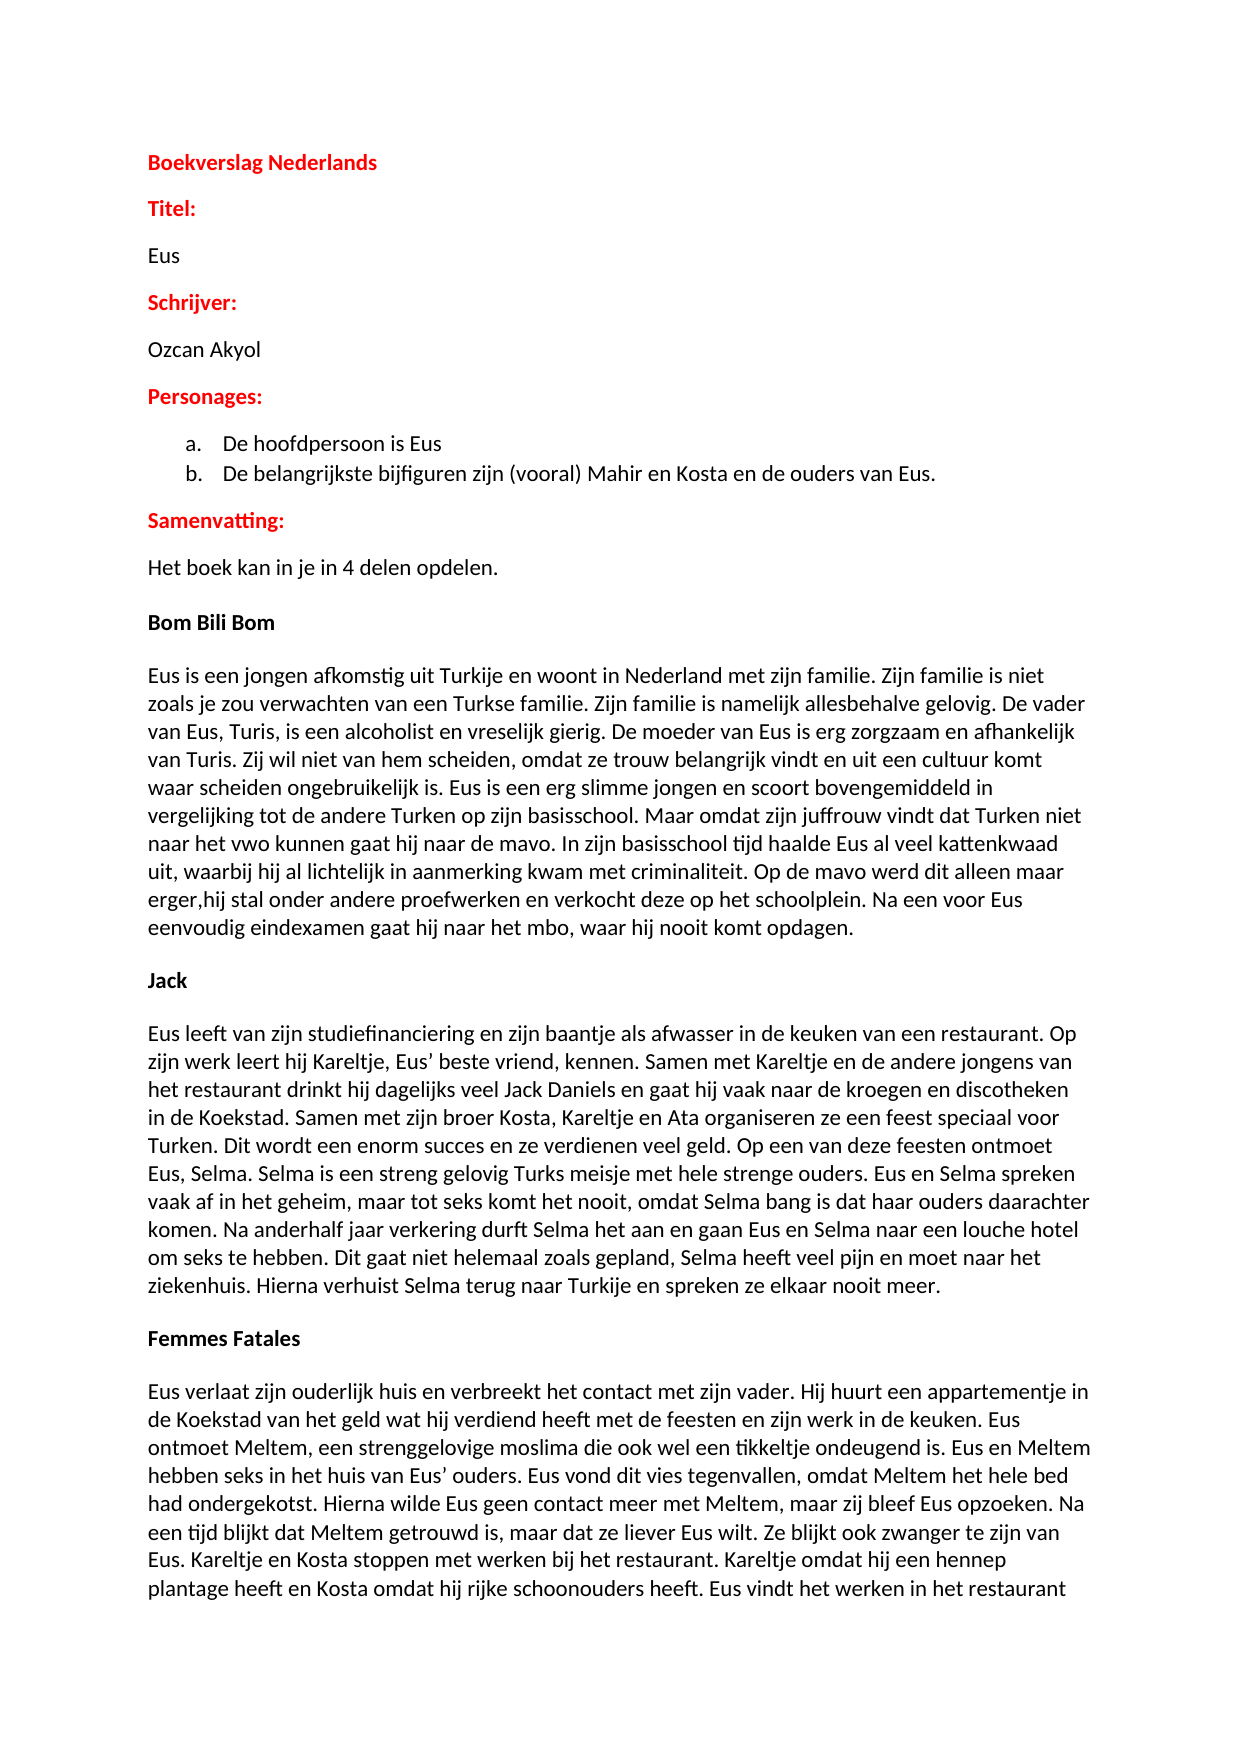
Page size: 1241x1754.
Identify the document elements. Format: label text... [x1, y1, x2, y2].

text Samenvatting: [148, 506, 1093, 534]
text Jack [148, 966, 1093, 994]
text Personages: [148, 382, 1093, 410]
text Bom Bili Bom [148, 608, 1093, 636]
list De belangrijkste bijfiguren zijn (vooral) Mahir en Kosta en de ouders van Eus. [185, 459, 1093, 487]
text Eus is een jongen afkomstig uit Turkije en woont in Nederland met zijn familie. Zijn familie is niet zoals je zou verwachten van een Turkse familie. Zijn familie is namelijk allesbehalve gelovig. De vader van Eus, Turis, is een alcoholist en vreselijk gierig. De moeder van Eus is erg zorgzaam en afhankelijk van Turis. Zij wil niet van hem scheiden, omdat ze trouw belangrijk vindt en uit een cultuur komt waar scheiden ongebruikelijk is. Eus is een erg slimme jongen en scoort bovengemiddeld in vergelijking tot de andere Turken op zijn basisschool. Maar omdat zijn juffrouw vindt dat Turken niet naar het vwo kunnen gaat hij naar de mavo. In zijn basisschool tijd haalde Eus al veel kattenkwaad uit, waarbij hij al lichtelijk in aanmerking kwam met criminaliteit. Op de mavo werd dit alleen maar erger,hij stal onder andere proefwerken en verkocht deze op het schoolplein. Na een voor Eus eenvoudig eindexamen gaat hij naar het mbo, waar hij nooit komt opdagen. [148, 661, 1093, 941]
text Ozcan Akyol [148, 335, 1093, 363]
text Schrijver: [148, 288, 1093, 316]
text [148, 1377, 1093, 1602]
text Het boek kan in je in 4 delen opdelen. [148, 553, 1093, 581]
text Titel: [148, 194, 1093, 222]
list De hoofdpersoon is Eus [185, 429, 1093, 457]
text Eus leeft van zijn studiefinanciering en zijn baantje als afwasser in de keuken van een restaurant. Op zijn werk leert hij Kareltje, Eus’ beste vriend, kennen. Samen met Kareltje en de andere jongens van het restaurant drinkt hij dagelijks veel Jack Daniels en gaat hij vaak naar de kroegen en discotheken in de Koekstad. Samen met zijn broer Kosta, Kareltje en Ata organiseren ze een feest speciaal voor Turken. Dit wordt een enorm succes en ze verdienen veel geld. Op een van deze feesten ontmoet Eus, Selma. Selma is een streng gelovig Turks meisje met hele strenge ouders. Eus en Selma spreken vaak af in het geheim, maar tot seks komt het nooit, omdat Selma bang is dat haar ouders daarachter komen. Na anderhalf jaar verkering durft Selma het aan en gaan Eus en Selma naar een louche hotel om seks te hebben. Dit gaat niet helemaal zoals gepland, Selma heeft veel pijn en moet naar het ziekenhuis. Hierna verhuist Selma terug naar Turkije en spreken ze elkaar nooit meer. [148, 1019, 1093, 1299]
text Femmes Fatales [148, 1324, 1093, 1352]
text Eus [148, 241, 1093, 269]
text Boekverslag Nederlands [148, 148, 1093, 176]
